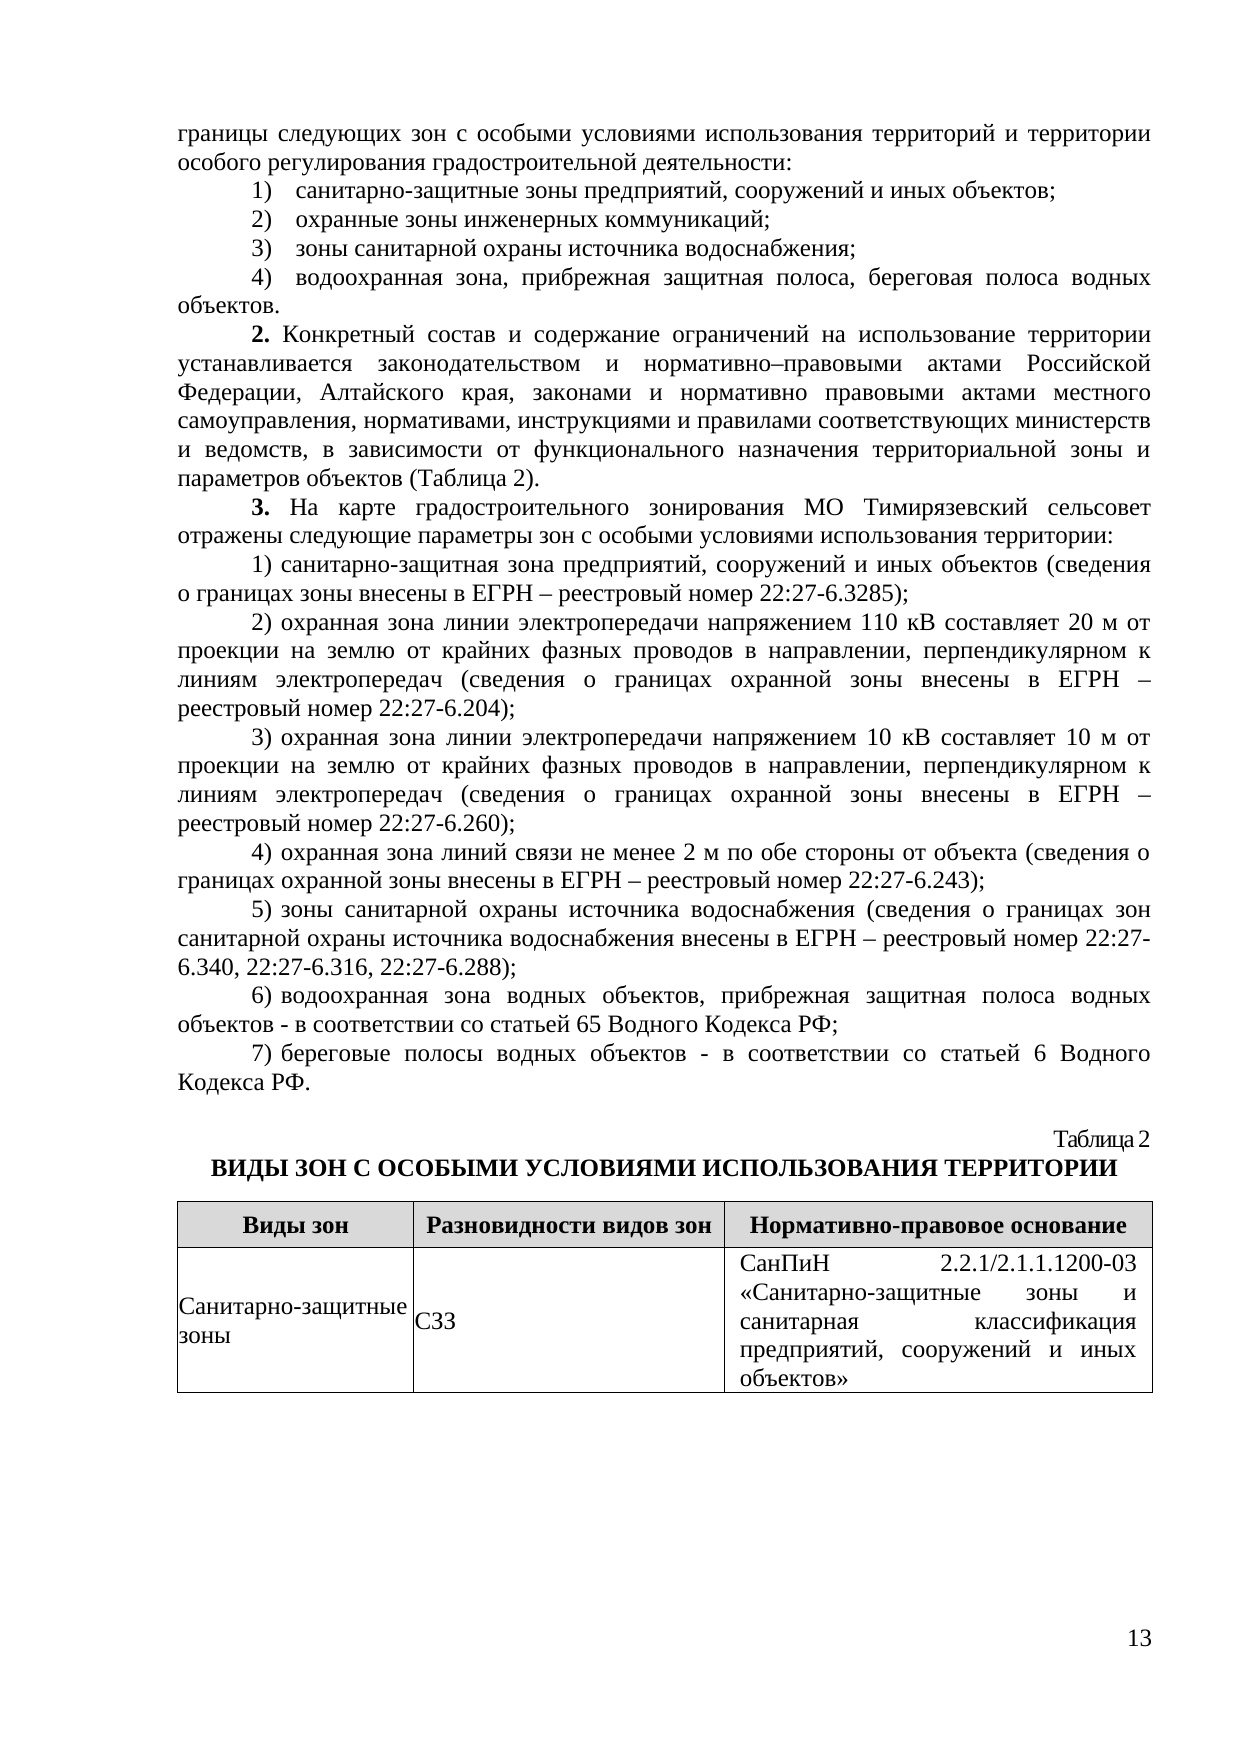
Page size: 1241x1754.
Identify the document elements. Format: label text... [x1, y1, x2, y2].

table_header Разновидности видов зон [414, 1202, 724, 1247]
list береговые полосы водных объектов - в соответствии со статьей 6 Водного Кодекса РФ. [177, 1038, 1152, 1096]
list охранная зона линии электропередачи напряжением 10 кВ составляет 10 м от проекции на землю от крайних фазных проводов в направлении, перпендикулярном к линиям электропередач (сведения о границах охранной зоны внесены в ЕГРН – реестровый номер 22:27-6.260); [177, 722, 1152, 837]
list водоохранная зона водных объектов, прибрежная защитная полоса водных объектов - в соответствии со статьей 65 Водного Кодекса РФ; [177, 981, 1152, 1038]
table_header Нормативно-правовое основание [725, 1202, 1152, 1247]
list санитарно-защитная зона предприятий, сооружений и иных объектов (сведения о границах зоны внесены в ЕГРН – реестровый номер 22:27-6.3285); [177, 549, 1152, 607]
table_cell Санитарно-защитные зоны [178, 1248, 413, 1392]
list охранная зона линий связи не менее 2 м по обе стороны от объекта (сведения о границах охранной зоны внесены в ЕГРН – реестровый номер 22:27-6.243); [177, 837, 1152, 894]
list водоохранная зона, прибрежная защитная полоса, береговая полоса водных объектов. [177, 262, 1152, 319]
text 3. На карте градостроительного зонирования МО Тимирязевский сельсовет отражены следующие параметры зон с особыми условиями использования территории: [177, 492, 1152, 549]
text Таблица 2 [177, 1124, 1152, 1153]
list охранная зона линии электропередачи напряжением 110 кВ составляет 20 м от проекции на землю от крайних фазных проводов в направлении, перпендикулярном к линиям электропередач (сведения о границах охранной зоны внесены в ЕГРН – реестровый номер 22:27-6.204); [177, 607, 1152, 722]
table_header Виды зон [178, 1202, 413, 1247]
table_cell СЗЗ [414, 1248, 724, 1392]
text 2. Конкретный состав и содержание ограничений на использование территории устанавливается законодательством и нормативно–правовыми актами Российской Федерации, Алтайского края, законами и нормативно правовыми актами местного самоуправления, нормативами, инструкциями и правилами соответствующих министерств и ведомств, в зависимости от функционального назначения территориальной зоны и параметров объектов (Таблица 2). [177, 319, 1152, 492]
list санитарно-защитные зоны предприятий, сооружений и иных объектов; [177, 176, 1152, 204]
table_cell СанПиН 2.2.1/2.1.1.1200-03 «Санитарно-защитные зоны и санитарная классификация предприятий, сооружений и иных объектов» [725, 1248, 1152, 1392]
list охранные зоны инженерных коммуникаций; [177, 204, 1152, 233]
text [177, 118, 1152, 176]
list зоны санитарной охраны источника водоснабжения (сведения о границах зон санитарной охраны источника водоснабжения внесены в ЕГРН – реестровый номер 22:27-6.340, 22:27-6.316, 22:27-6.288); [177, 894, 1152, 981]
text ВИДЫ ЗОН С ОСОБЫМИ УСЛОВИЯМИ ИСПОЛЬЗОВАНИЯ ТЕРРИТОРИИ [177, 1153, 1152, 1182]
list зоны санитарной охраны источника водоснабжения; [177, 233, 1152, 262]
